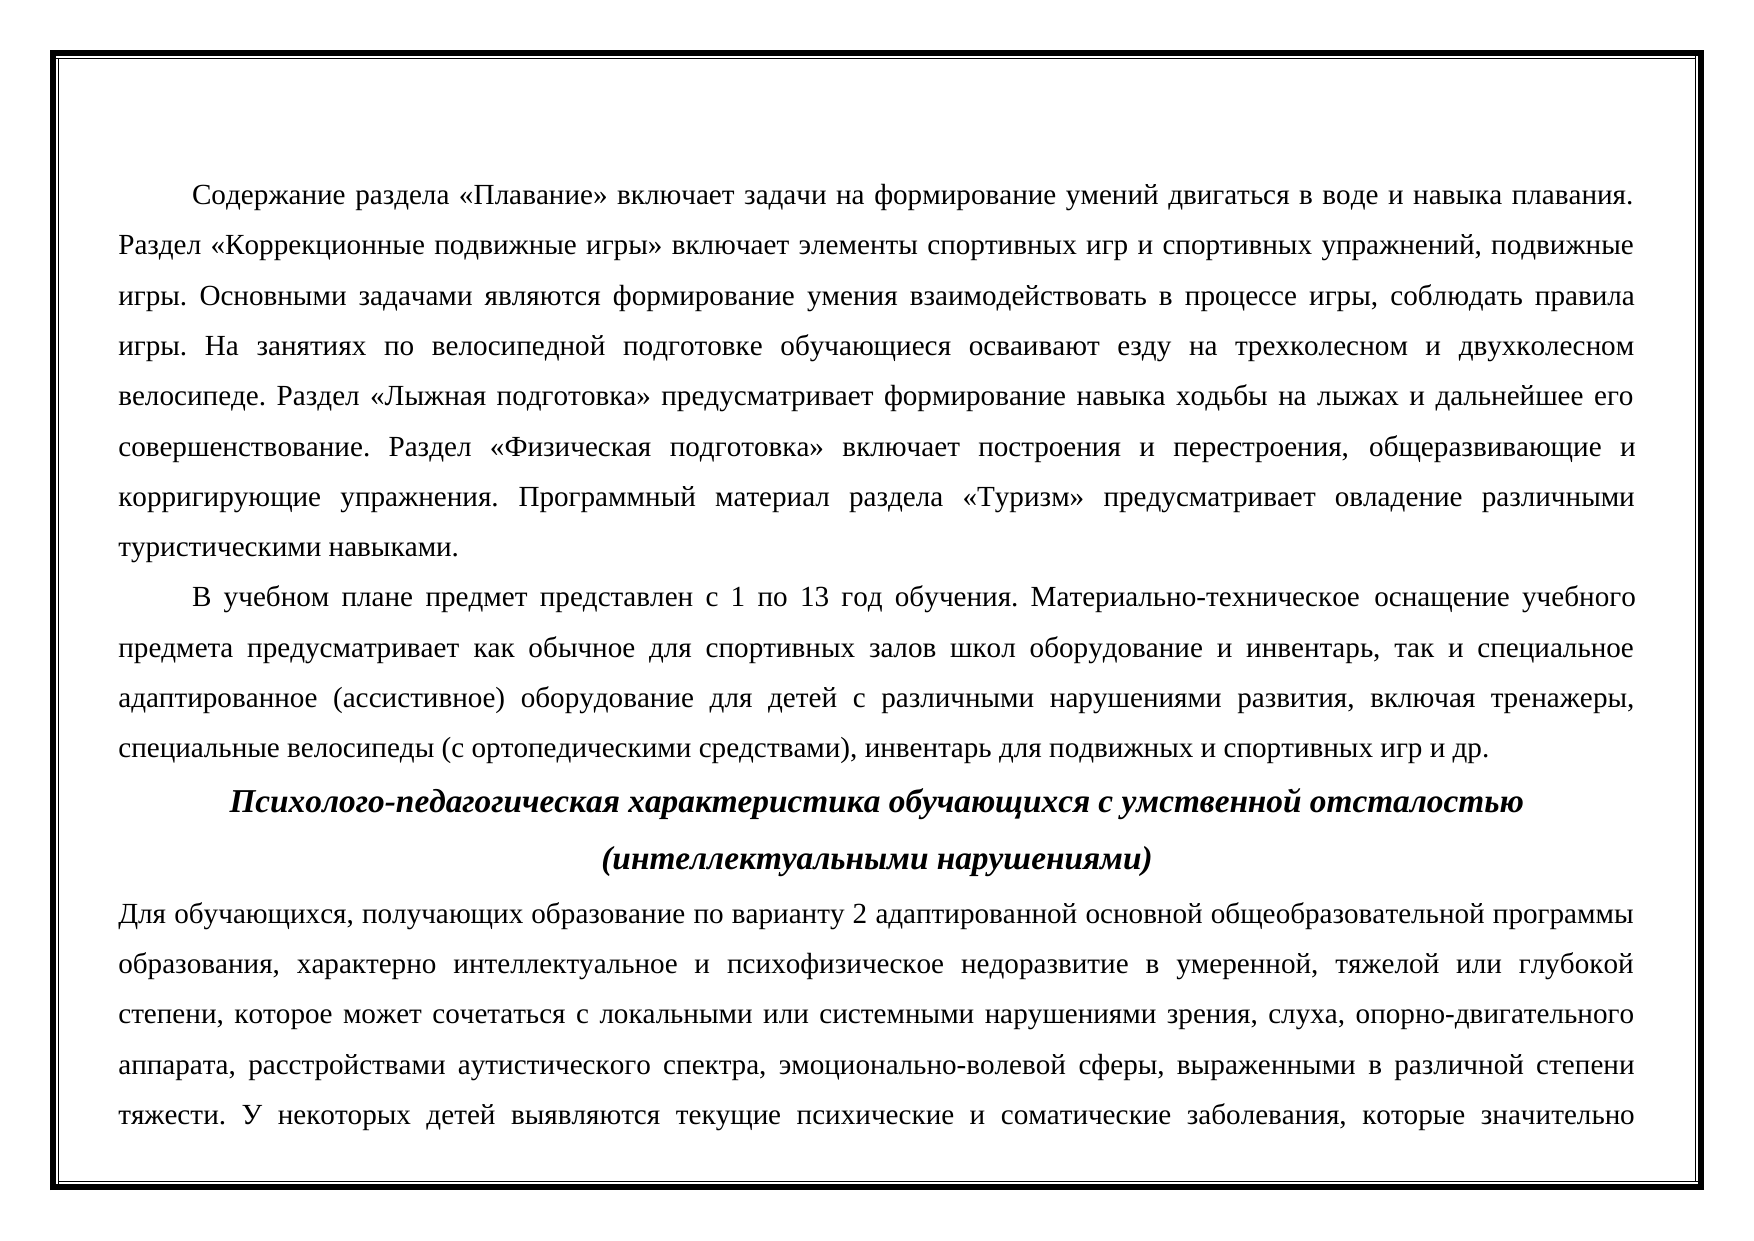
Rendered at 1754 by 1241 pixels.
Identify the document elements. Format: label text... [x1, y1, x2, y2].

text Содержание раздела «Плавание» включает задачи на формирование умений двигаться в воде и навыка плавания. Раздел «Коррекционные подвижные игры» включает элементы спортивных игр и спортивных упражнений, подвижные игры. Основными задачами являются формирование умения взаимодействовать в процессе игры, соблюдать правила игры. На занятиях по велосипедной подготовке обучающиеся осваивают езду на трехколесном и двухколесном велосипеде. Раздел «Лыжная подготовка» предусматривает формирование навыка ходьбы на лыжах и дальнейшее его совершенствование. Раздел «Физическая подготовка» включает построения и перестроения, общеразвивающие и корригирующие упражнения. Программный материал раздела «Туризм» предусматривает овладение различными туристическими навыками. [118, 177, 1636, 563]
text В учебном плане предмет представлен с 1 по 13 год обучения. Материально-техническое оснащение учебного предмета предусматривает как обычное для спортивных залов школ оборудование и инвентарь, так и специальное адаптированное (ассистивное) оборудование для детей с различными нарушениями развития, включая тренажеры, специальные велосипеды (с ортопедическими средствами), инвентарь для подвижных и спортивных игр и др. [118, 579, 1636, 764]
text Психолого-педагогическая характеристика обучающихся с умственной отсталостью (интеллектуальными нарушениями) [118, 781, 1636, 877]
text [118, 896, 1636, 1131]
